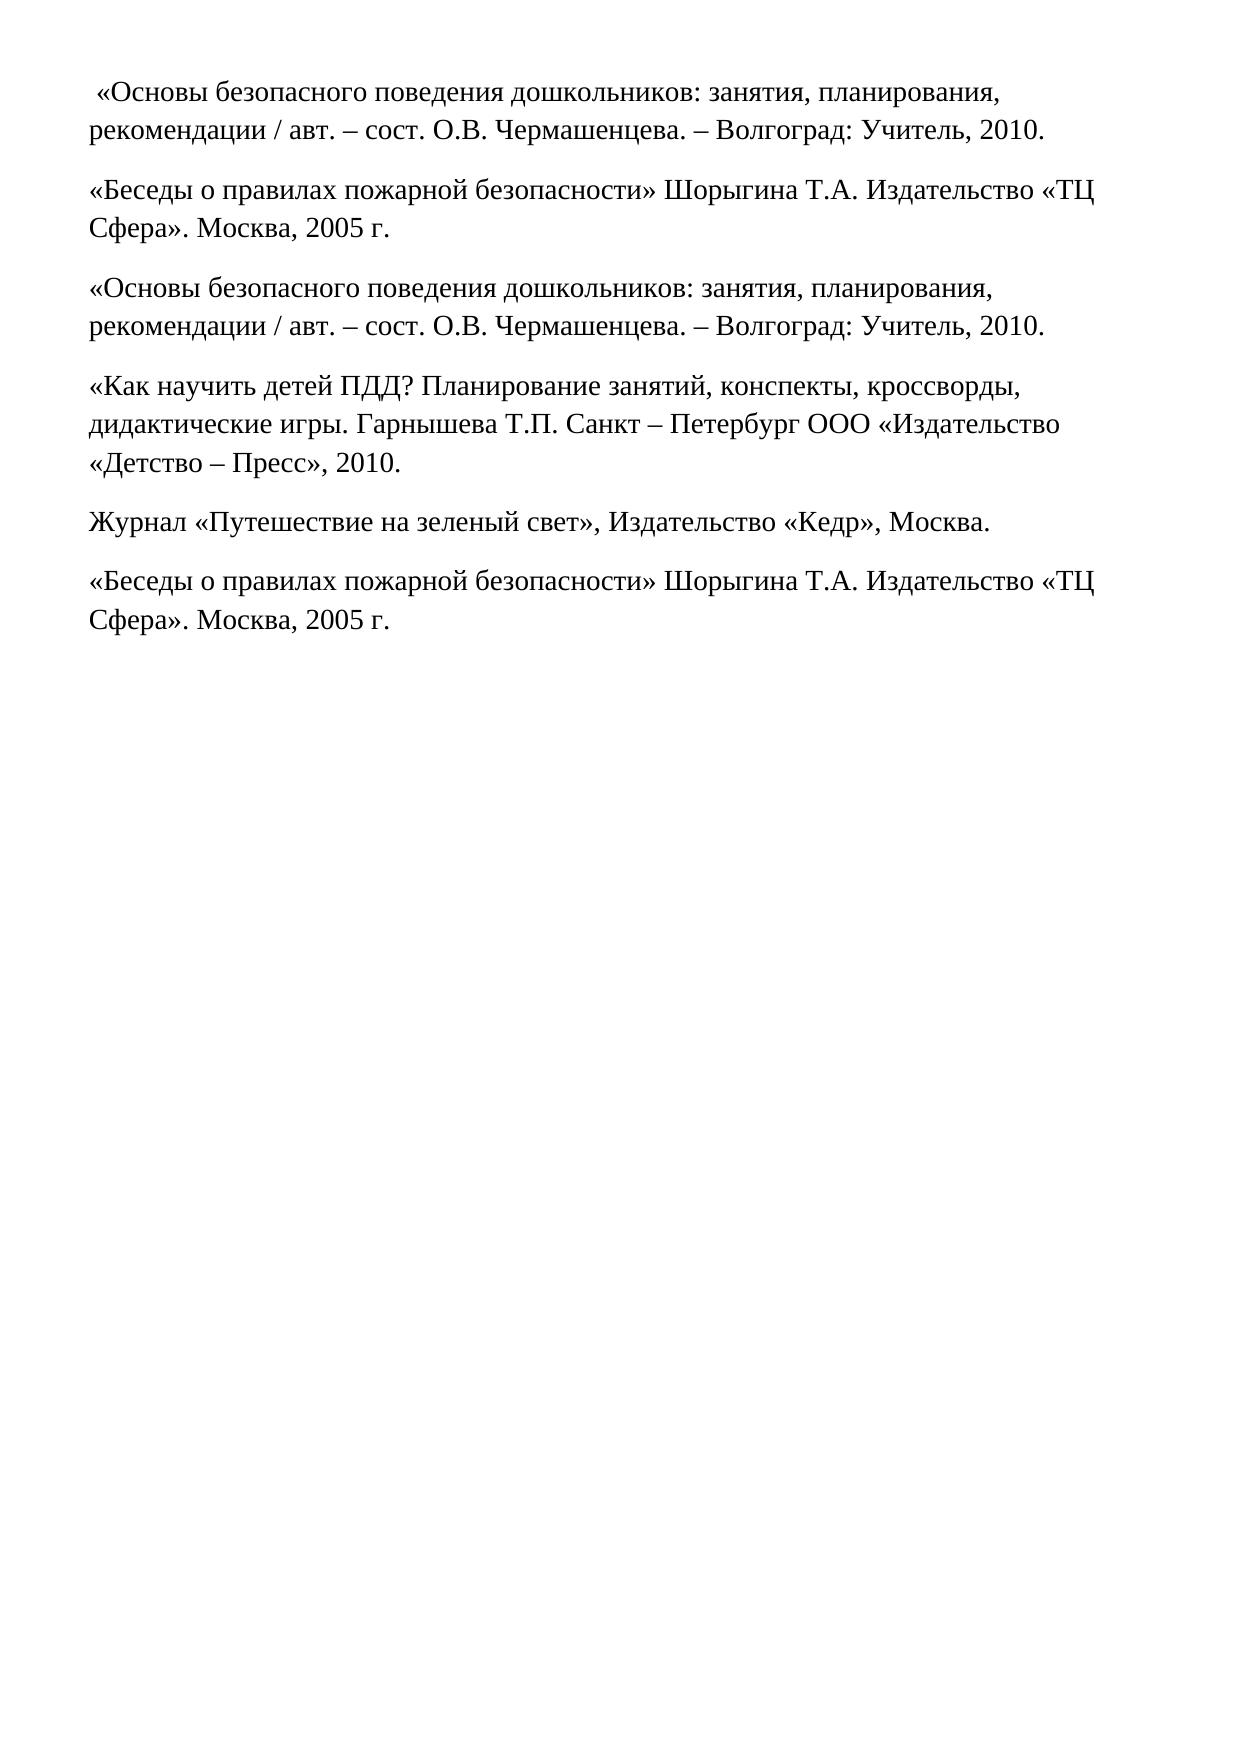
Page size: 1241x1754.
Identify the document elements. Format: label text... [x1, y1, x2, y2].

text «Как научить детей ПДД? Планирование занятий, конспекты, кроссворды, дидактические игры. Гарнышева Т.П. Санкт – Петербург ООО «Издательство «Детство – Пресс», 2010. [88, 368, 1152, 478]
text «Беседы о правилах пожарной безопасности» Шорыгина Т.А. Издательство «ТЦ Сфера». Москва, 2005 г. [88, 563, 1152, 636]
text «Беседы о правилах пожарной безопасности» Шорыгина Т.А. Издательство «ТЦ Сфера». Москва, 2005 г. [88, 172, 1152, 244]
text «Основы безопасного поведения дошкольников: занятия, планирования, рекомендации / авт. – сост. О.В. Чермашенцева. – Волгоград: Учитель, 2010. [88, 270, 1152, 342]
text «Основы безопасного поведения дошкольников: занятия, планирования, рекомендации / авт. – сост. О.В. Чермашенцева. – Волгоград: Учитель, 2010. [88, 74, 1152, 146]
text Журнал «Путешествие на зеленый свет», Издательство «Кедр», Москва. [88, 504, 1152, 538]
